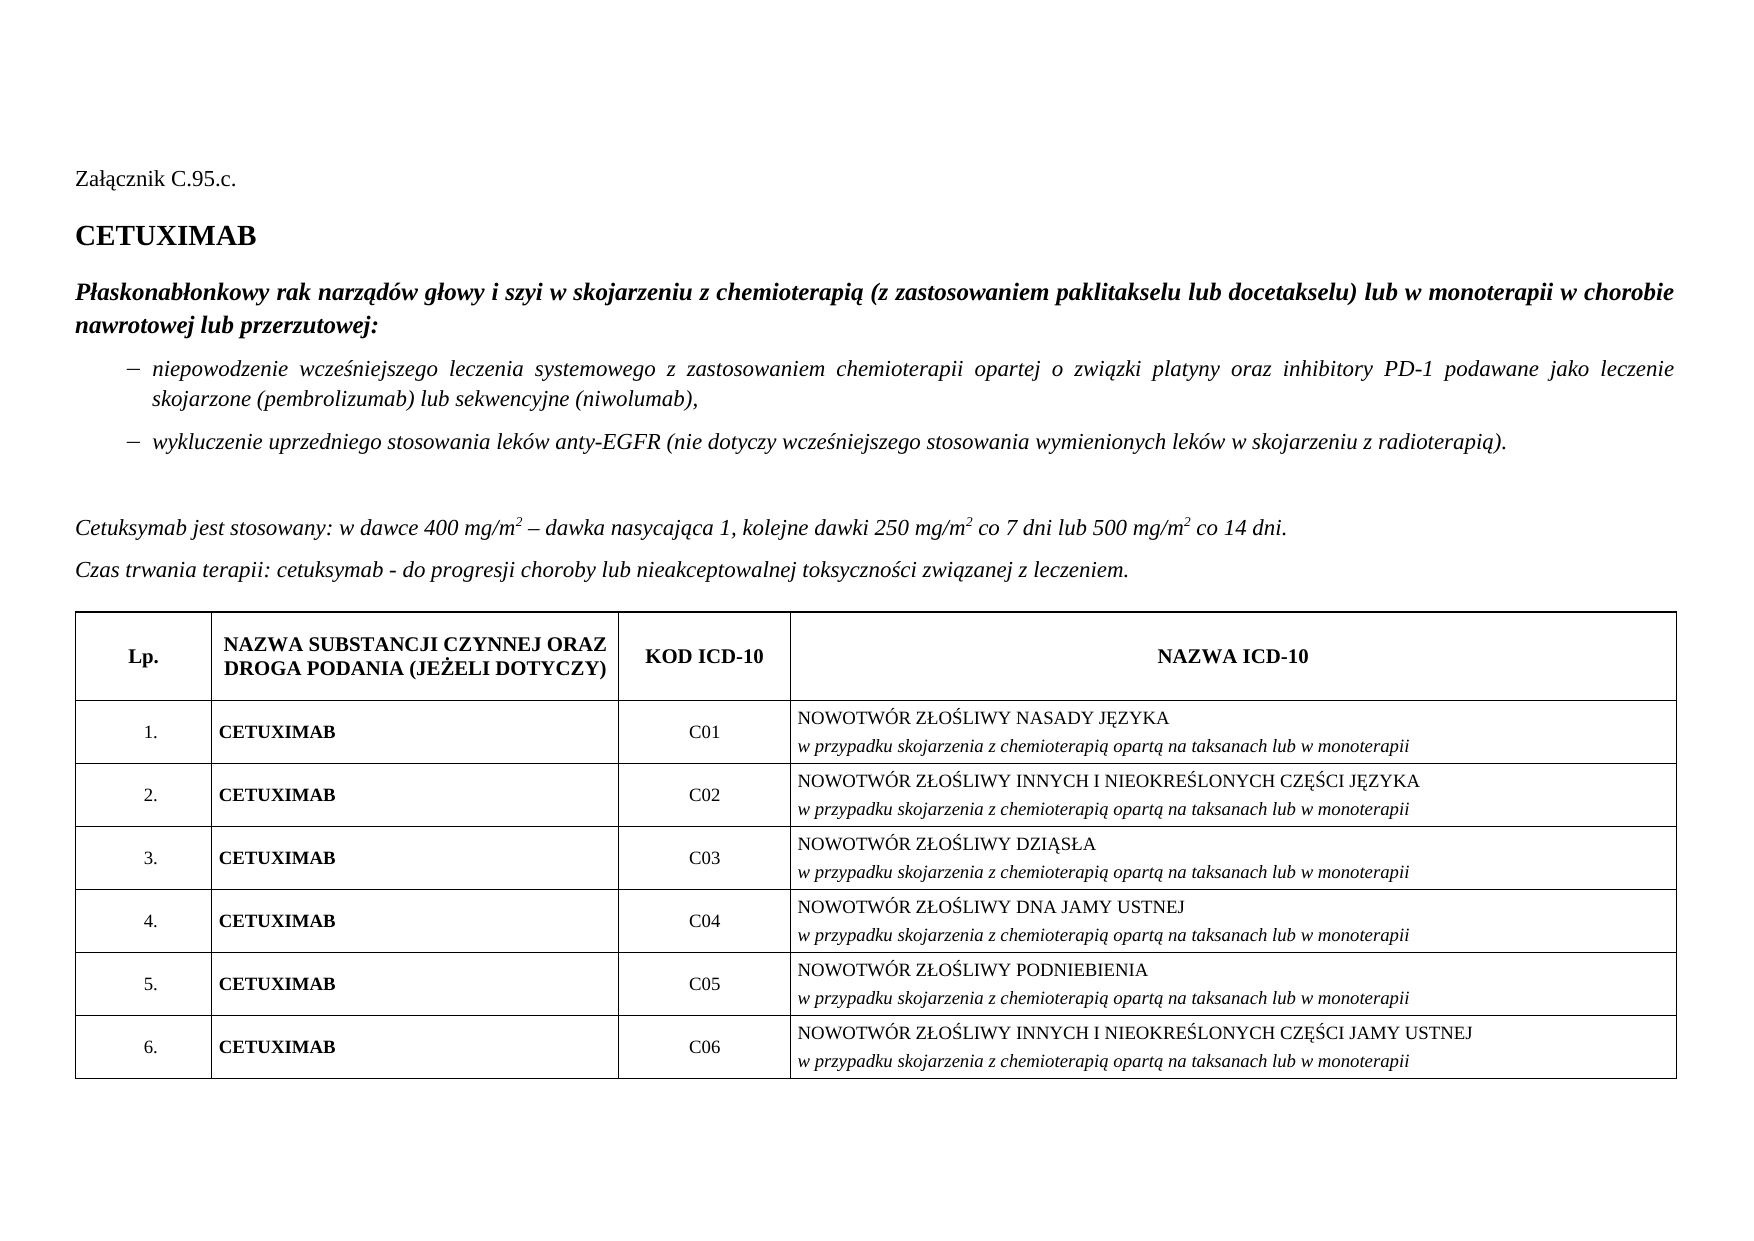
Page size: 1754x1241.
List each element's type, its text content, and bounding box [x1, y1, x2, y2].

table_cell NOWOTWÓR ZŁOŚLIWY NASADY JĘZYKA w przypadku skojarzenia z chemioterapią opartą na taksanach lub w monoterapii [791, 701, 1676, 763]
table_cell NOWOTWÓR ZŁOŚLIWY PODNIEBIENIA w przypadku skojarzenia z chemioterapią opartą na taksanach lub w monoterapii [791, 953, 1676, 1014]
table_header KOD ICD-10 [619, 613, 790, 700]
table_cell NOWOTWÓR ZŁOŚLIWY INNYCH I NIEOKREŚLONYCH CZĘŚCI JAMY USTNEJ w przypadku skojarzenia z chemioterapią opartą na taksanach lub w monoterapii [791, 1016, 1676, 1077]
table_header NAZWA SUBSTANCJI CZYNNEJ ORAZ DROGA PODANIA (JEŻELI DOTYCZY) [212, 613, 618, 700]
table_cell C04 [619, 890, 790, 952]
table_cell [76, 701, 211, 763]
table_cell NOWOTWÓR ZŁOŚLIWY INNYCH I NIEOKREŚLONYCH CZĘŚCI JĘZYKA w przypadku skojarzenia z chemioterapią opartą na taksanach lub w monoterapii [791, 764, 1676, 826]
list wykluczenie uprzedniego stosowania leków anty-EGFR (nie dotyczy wcześniejszego stosowania wymienionych leków w skojarzeniu z radioterapią). [122, 428, 1679, 454]
text Cetuksymab jest stosowany: w dawce 400 mg/m2 – dawka nasycająca 1, kolejne dawki 250 mg/m2 co 7 dni lub 500 mg/m2 co 14 dni. [75, 513, 1679, 540]
table_cell CETUXIMAB [212, 701, 618, 763]
table_header NAZWA ICD-10 [791, 613, 1676, 700]
table_cell [76, 827, 211, 889]
table_cell CETUXIMAB [212, 1016, 618, 1077]
table_cell C06 [619, 1016, 790, 1077]
table_cell [76, 890, 211, 952]
table_cell NOWOTWÓR ZŁOŚLIWY DZIĄSŁA w przypadku skojarzenia z chemioterapią opartą na taksanach lub w monoterapii [791, 827, 1676, 889]
table_cell C03 [619, 827, 790, 889]
table_cell [76, 1016, 211, 1077]
table_cell CETUXIMAB [212, 953, 618, 1014]
text Płaskonabłonkowy rak narządów głowy i szyi w skojarzeniu z chemioterapią (z zastosowaniem paklitakselu lub docetakselu) lub w monoterapii w chorobie nawrotowej lub przerzutowej: [75, 277, 1679, 338]
table_cell CETUXIMAB [212, 890, 618, 952]
table_cell [76, 953, 211, 1014]
table_cell CETUXIMAB [212, 764, 618, 826]
table_cell C05 [619, 953, 790, 1014]
text Czas trwania terapii: cetuksymab - do progresji choroby lub nieakceptowalnej toksyczności związanej z leczeniem. [75, 556, 1679, 583]
list niepowodzenie wcześniejszego leczenia systemowego z zastosowaniem chemioterapii opartej o związki platyny oraz inhibitory PD-1 podawane jako leczenie skojarzone (pembrolizumab) lub sekwencyjne (niwolumab), [122, 355, 1679, 412]
table_cell C01 [619, 701, 790, 763]
table_cell [76, 764, 211, 826]
table_header Lp. [76, 613, 211, 700]
table_cell CETUXIMAB [212, 827, 618, 889]
text CETUXIMAB [75, 218, 1679, 252]
table_cell NOWOTWÓR ZŁOŚLIWY DNA JAMY USTNEJ w przypadku skojarzenia z chemioterapią opartą na taksanach lub w monoterapii [791, 890, 1676, 952]
text Załącznik C.95.c. [75, 165, 1679, 192]
table_cell C02 [619, 764, 790, 826]
